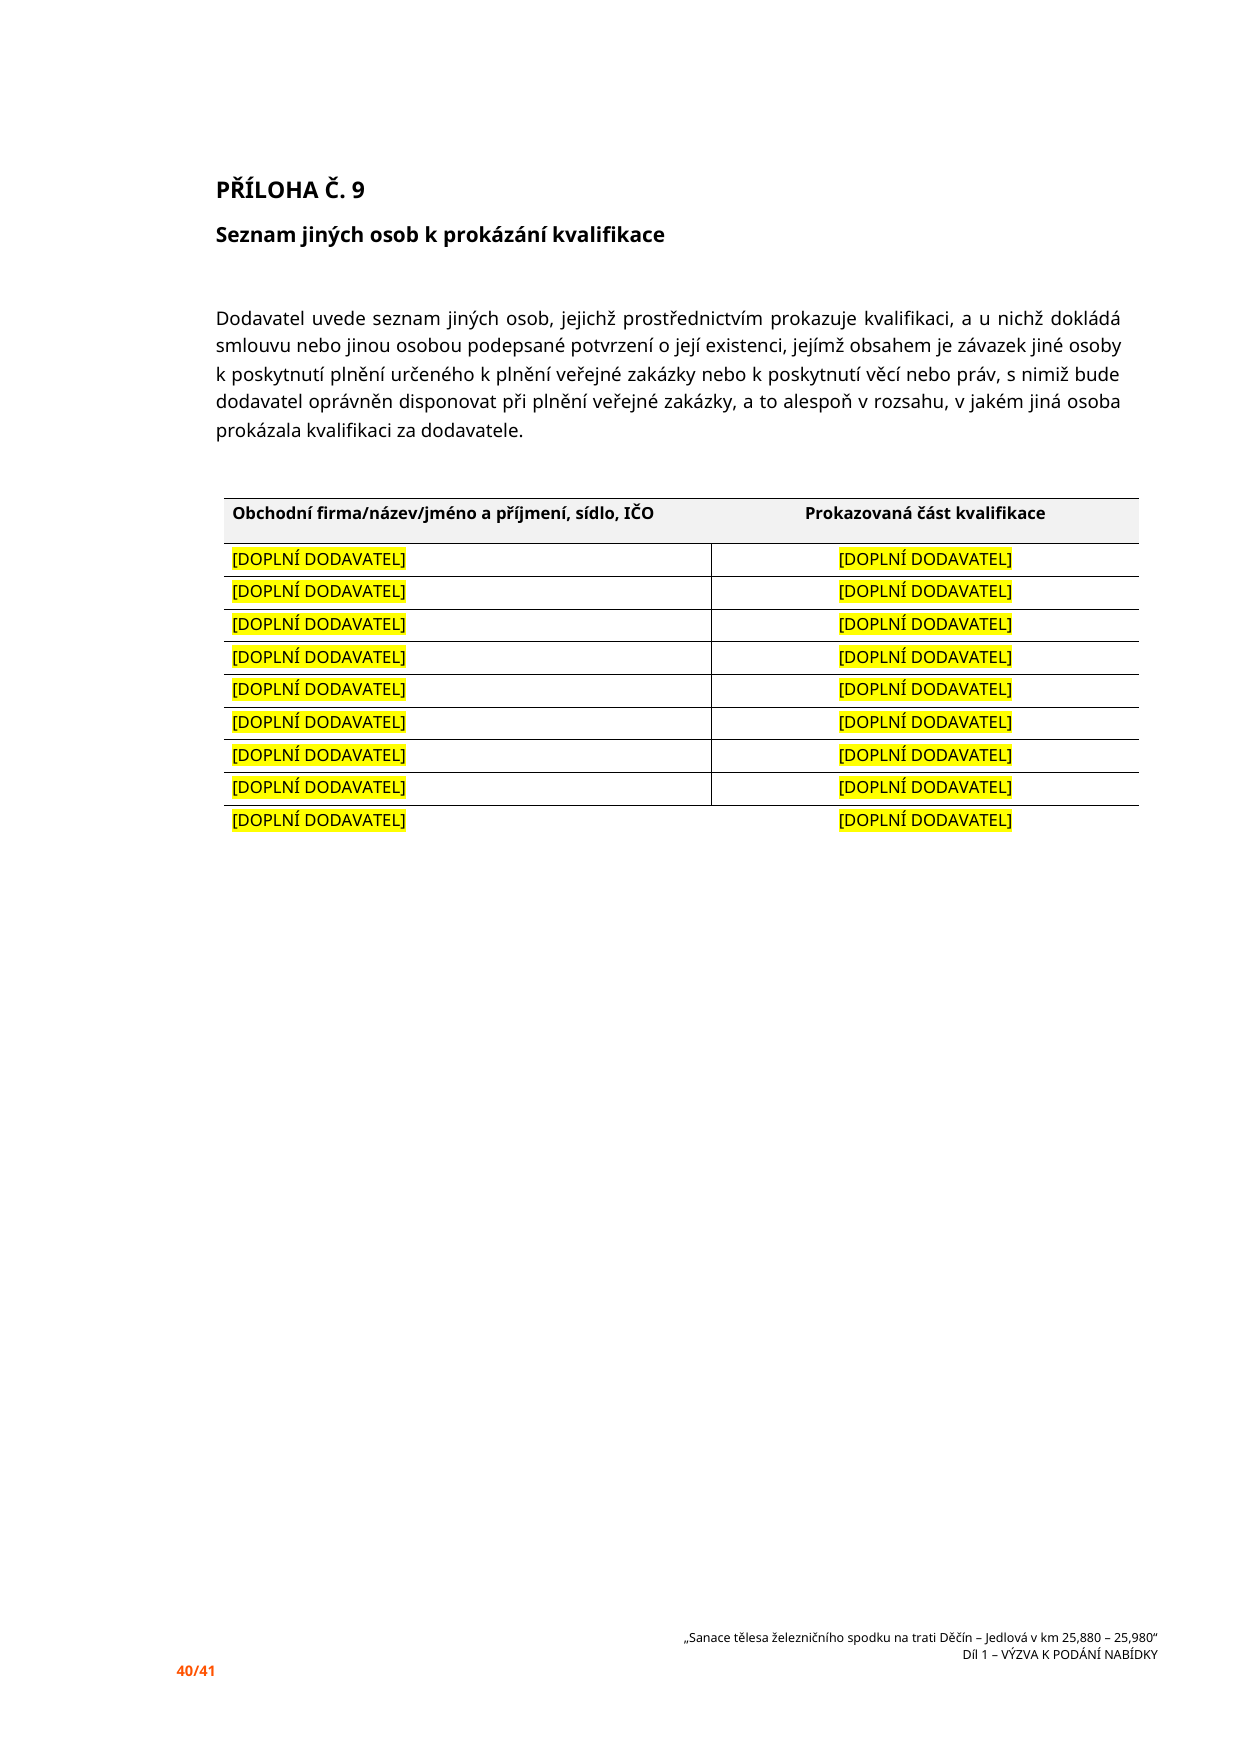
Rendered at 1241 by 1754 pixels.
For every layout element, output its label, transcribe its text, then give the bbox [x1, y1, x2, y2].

table_cell [DOPLNÍ DODAVATEL] [224, 675, 711, 707]
text Příloha č. 9 [216, 174, 1122, 205]
table_cell [DOPLNÍ DODAVATEL] [224, 642, 711, 674]
table_cell [DOPLNÍ DODAVATEL] [224, 740, 711, 772]
table_cell [DOPLNÍ DODAVATEL] [712, 544, 1139, 576]
table_cell [DOPLNÍ DODAVATEL] [712, 642, 1139, 674]
table_cell [DOPLNÍ DODAVATEL] [224, 544, 711, 576]
table_header Obchodní firma/název/jméno a příjmení, sídlo, IČO [224, 499, 711, 543]
text Seznam jiných osob k prokázání kvalifikace [216, 221, 1122, 249]
table_cell [DOPLNÍ DODAVATEL] [712, 773, 1139, 805]
table_cell [DOPLNÍ DODAVATEL] [712, 708, 1139, 739]
table_cell [DOPLNÍ DODAVATEL] [712, 577, 1139, 608]
text Dodavatel uvede seznam jiných osob, jejichž prostřednictvím prokazuje kvalifikaci, a u nichž dokládá smlouvu nebo jinou osobou podepsané potvrzení o její existenci, jejímž obsahem je závazek jiné osoby k poskytnutí plnění určeného k plnění veřejné zakázky nebo k poskytnutí věcí nebo práv, s nimiž bude dodavatel oprávněn disponovat při plnění veřejné zakázky, a to alespoň v rozsahu, v jakém jiná osoba prokázala kvalifikaci za dodavatele. [216, 305, 1122, 442]
table_cell [DOPLNÍ DODAVATEL] [711, 806, 1139, 837]
table_cell [DOPLNÍ DODAVATEL] [224, 708, 711, 739]
table_cell [DOPLNÍ DODAVATEL] [224, 773, 711, 805]
table_cell [DOPLNÍ DODAVATEL] [224, 806, 711, 837]
table_cell [DOPLNÍ DODAVATEL] [712, 740, 1139, 772]
table_cell [DOPLNÍ DODAVATEL] [224, 610, 711, 641]
table_header Prokazovaná část kvalifikace [711, 499, 1139, 543]
table_cell [DOPLNÍ DODAVATEL] [712, 675, 1139, 707]
table_cell [DOPLNÍ DODAVATEL] [224, 577, 711, 608]
table_cell [DOPLNÍ DODAVATEL] [712, 610, 1139, 641]
